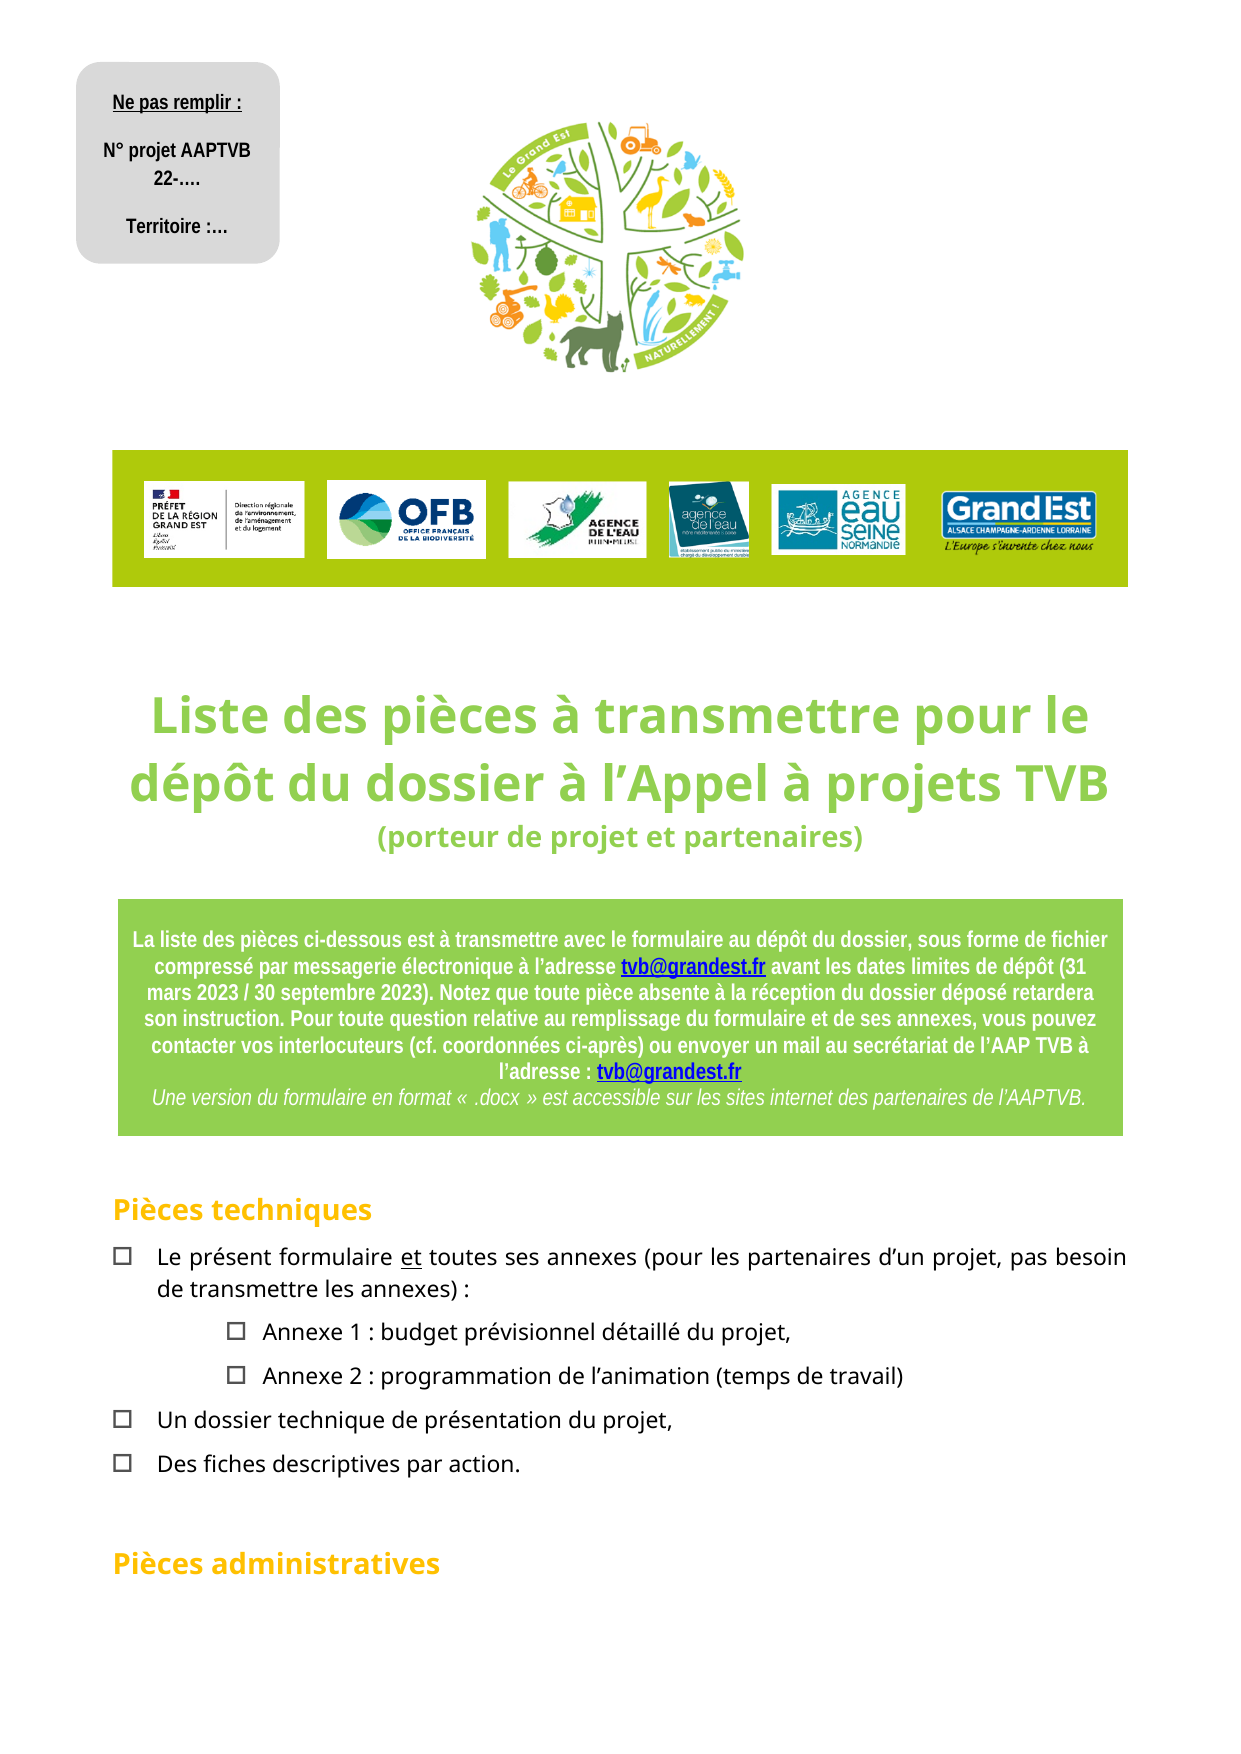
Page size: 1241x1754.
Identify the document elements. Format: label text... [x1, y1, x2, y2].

list Annexe 2 : programmation de l’animation (temps de travail) [225, 1360, 1128, 1391]
list Le présent formulaire et toutes ses annexes (pour les partenaires d’un projet, pas besoin de transmettre les annexes) : [111, 1241, 1128, 1304]
list Des fiches descriptives par action. [111, 1448, 1128, 1479]
text (porteur de projet et partenaires) [112, 816, 1128, 856]
list Annexe 1 : budget prévisionnel détaillé du projet, [225, 1316, 1128, 1348]
picture [448, 112, 747, 373]
text Liste des pièces à transmettre pour le dépôt du dossier à l’Appel à projets TVB [112, 680, 1128, 816]
picture [112, 450, 1128, 587]
list Un dossier technique de présentation du projet, [111, 1404, 1128, 1435]
table_header La liste des pièces ci-dessous est à transmettre avec le formulaire au dépôt du dossier, sous forme de fichier compressé par messagerie électronique à l’adresse tvb@grandest.fr avant les dates limites de dépôt (31 mars 2023 / 30 septembre 2023). Notez que toute pièce absente à la réception du dossier déposé retardera son instruction. Pour toute question relative au remplissage du formulaire et de ses annexes, vous pouvez contacter vos interlocuteurs (cf. coordonnées ci-après) ou envoyer un mail au secrétariat de l’AAP TVB à l’adresse : tvb@grandest.fr Une version du formulaire en format « .docx » est accessible sur les sites internet des partenaires de l’AAPTVB. [119, 900, 1122, 1135]
text Pièces techniques [112, 1189, 1128, 1229]
text Pièces administratives [112, 1543, 1128, 1583]
